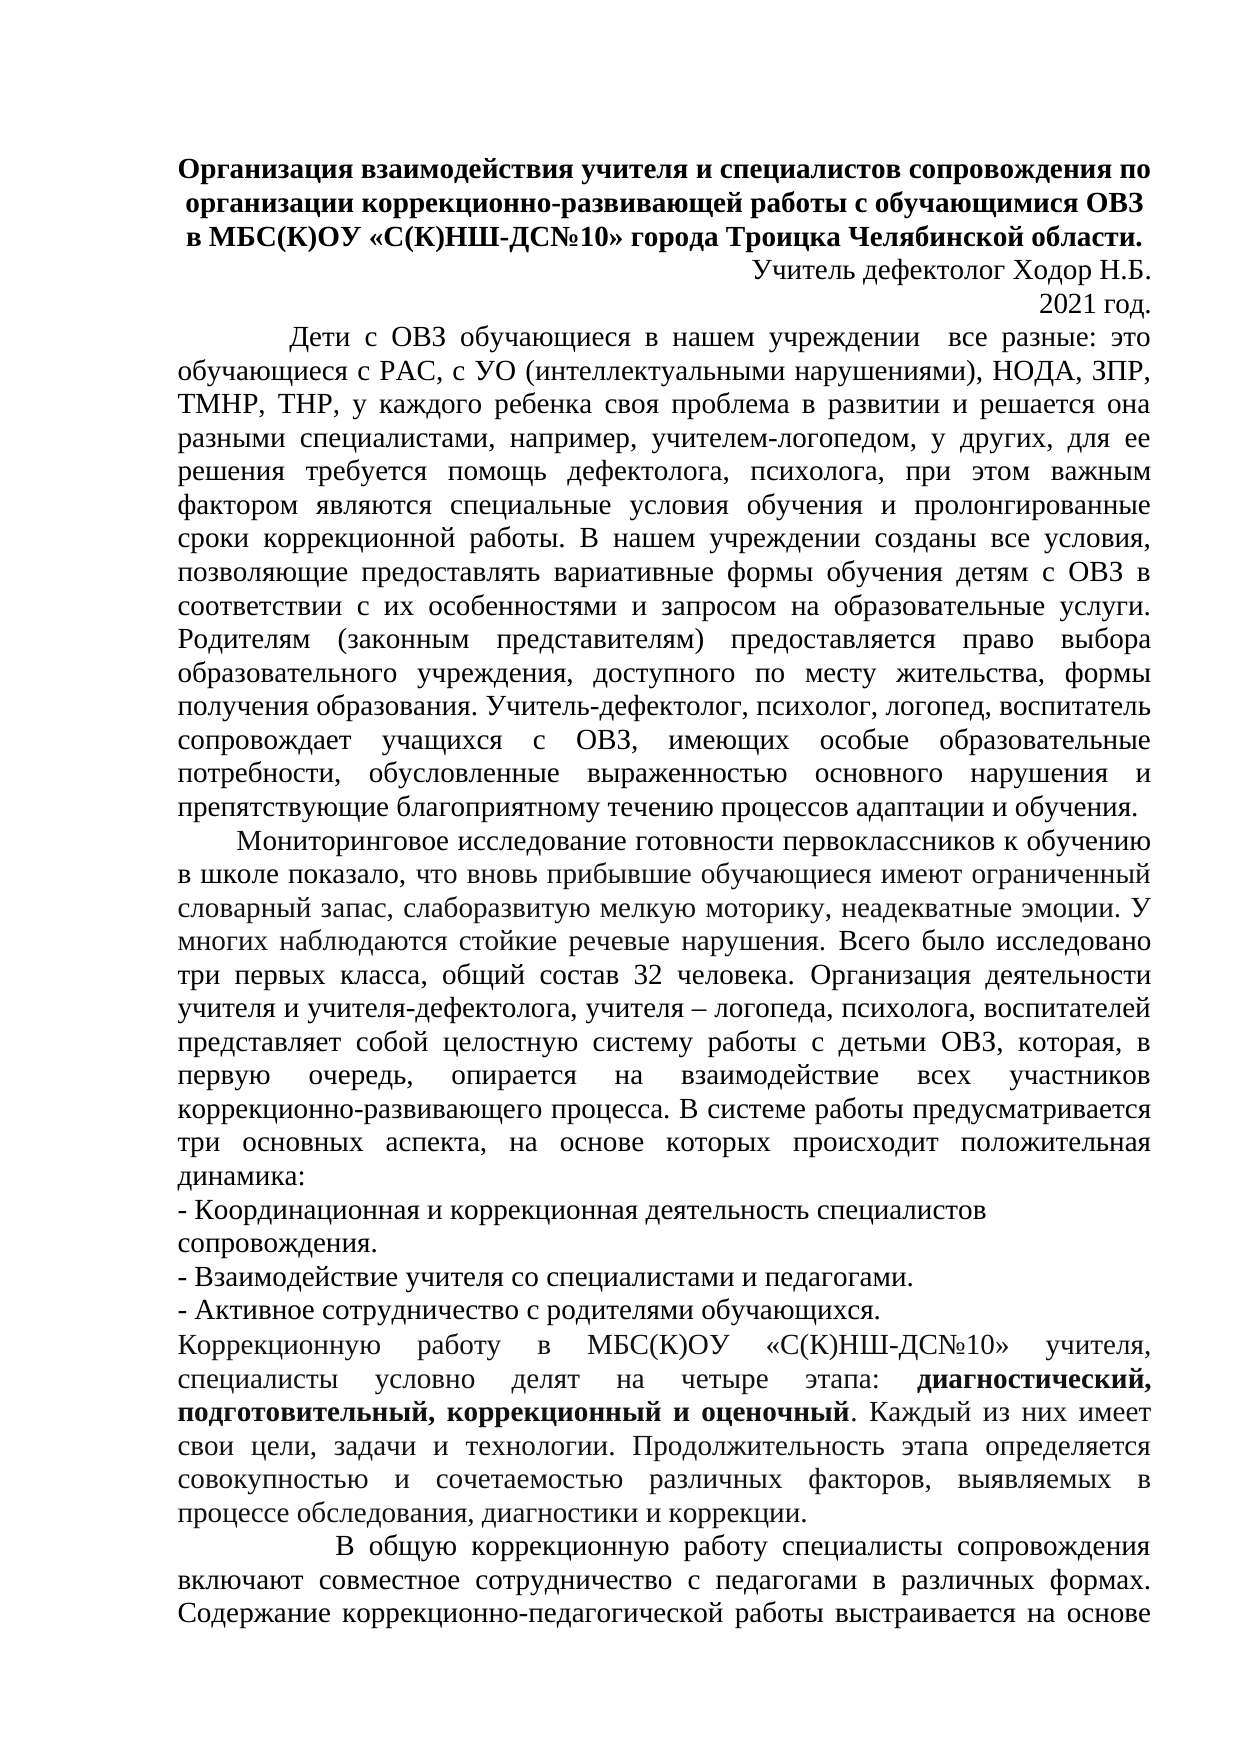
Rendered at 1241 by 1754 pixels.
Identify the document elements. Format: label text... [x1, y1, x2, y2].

text Учитель дефектолог Ходор Н.Б. [177, 252, 1152, 286]
text Дети с ОВЗ обучающиеся в нашем учреждении все разные: это обучающиеся с РАС, с УО (интеллектуальными нарушениями), НОДА, ЗПР, ТМНР, ТНР, у каждого ребенка своя проблема в развитии и решается она разными специалистами, например, учителем-логопедом, у других, для ее решения требуется помощь дефектолога, психолога, при этом важным фактором являются специальные условия обучения и пролонгированные сроки коррекционной работы. В нашем учреждении созданы все условия, позволяющие предоставлять вариативные формы обучения детям с ОВЗ в соответствии с их особенностями и запросом на образовательные услуги. Родителям (законным представителям) предоставляется право выбора образовательного учреждения, доступного по месту жительства, формы получения образования. Учитель-дефектолог, психолог, логопед, воспитатель сопровождает учащихся с ОВЗ, имеющих особые образовательные потребности, обусловленные выраженностью основного нарушения и препятствующие благоприятному течению процессов адаптации и обучения. [177, 319, 1152, 823]
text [177, 1528, 1152, 1629]
text Мониторинговое исследование готовности первоклассников к обучению в школе показало, что вновь прибывшие обучающиеся имеют ограниченный словарный запас, слаборазвитую мелкую моторику, неадекватные эмоции. У многих наблюдаются стойкие речевые нарушения. Всего было исследовано три первых класса, общий состав 32 человека. Организация деятельности учителя и учителя-дефектолога, учителя – логопеда, психолога, воспитателей представляет собой целостную систему работы с детьми ОВЗ, которая, в первую очередь, опирается на взаимодействие всех участников коррекционно-развивающего процесса. В системе работы предусматривается три основных аспекта, на основе которых происходит положительная динамика: [177, 823, 1152, 1192]
text Организация взаимодействия учителя и специалистов сопровождения по организации коррекционно-развивающей работы с обучающимися ОВЗ в МБС(К)ОУ «С(К)НШ-ДС№10» города Троицка Челябинской области. [177, 152, 1152, 252]
text - Координационная и коррекционная деятельность специалистов сопровождения. [177, 1192, 1152, 1259]
text - Активное сотрудничество с родителями обучающихся. [177, 1292, 1152, 1326]
text Коррекционную работу в МБС(К)ОУ «С(К)НШ-ДС№10» учителя, специалисты условно делят на четыре этапа: диагностический, подготовительный, коррекционный и оценочный. Каждый из них имеет свои цели, задачи и технологии. Продолжительность этапа определяется совокупностью и сочетаемостью различных факторов, выявляемых в процессе обследования, диагностики и коррекции. [177, 1327, 1152, 1528]
text 2021 год. [177, 286, 1152, 319]
text - Взаимодействие учителя со специалистами и педагогами. [177, 1259, 1152, 1292]
